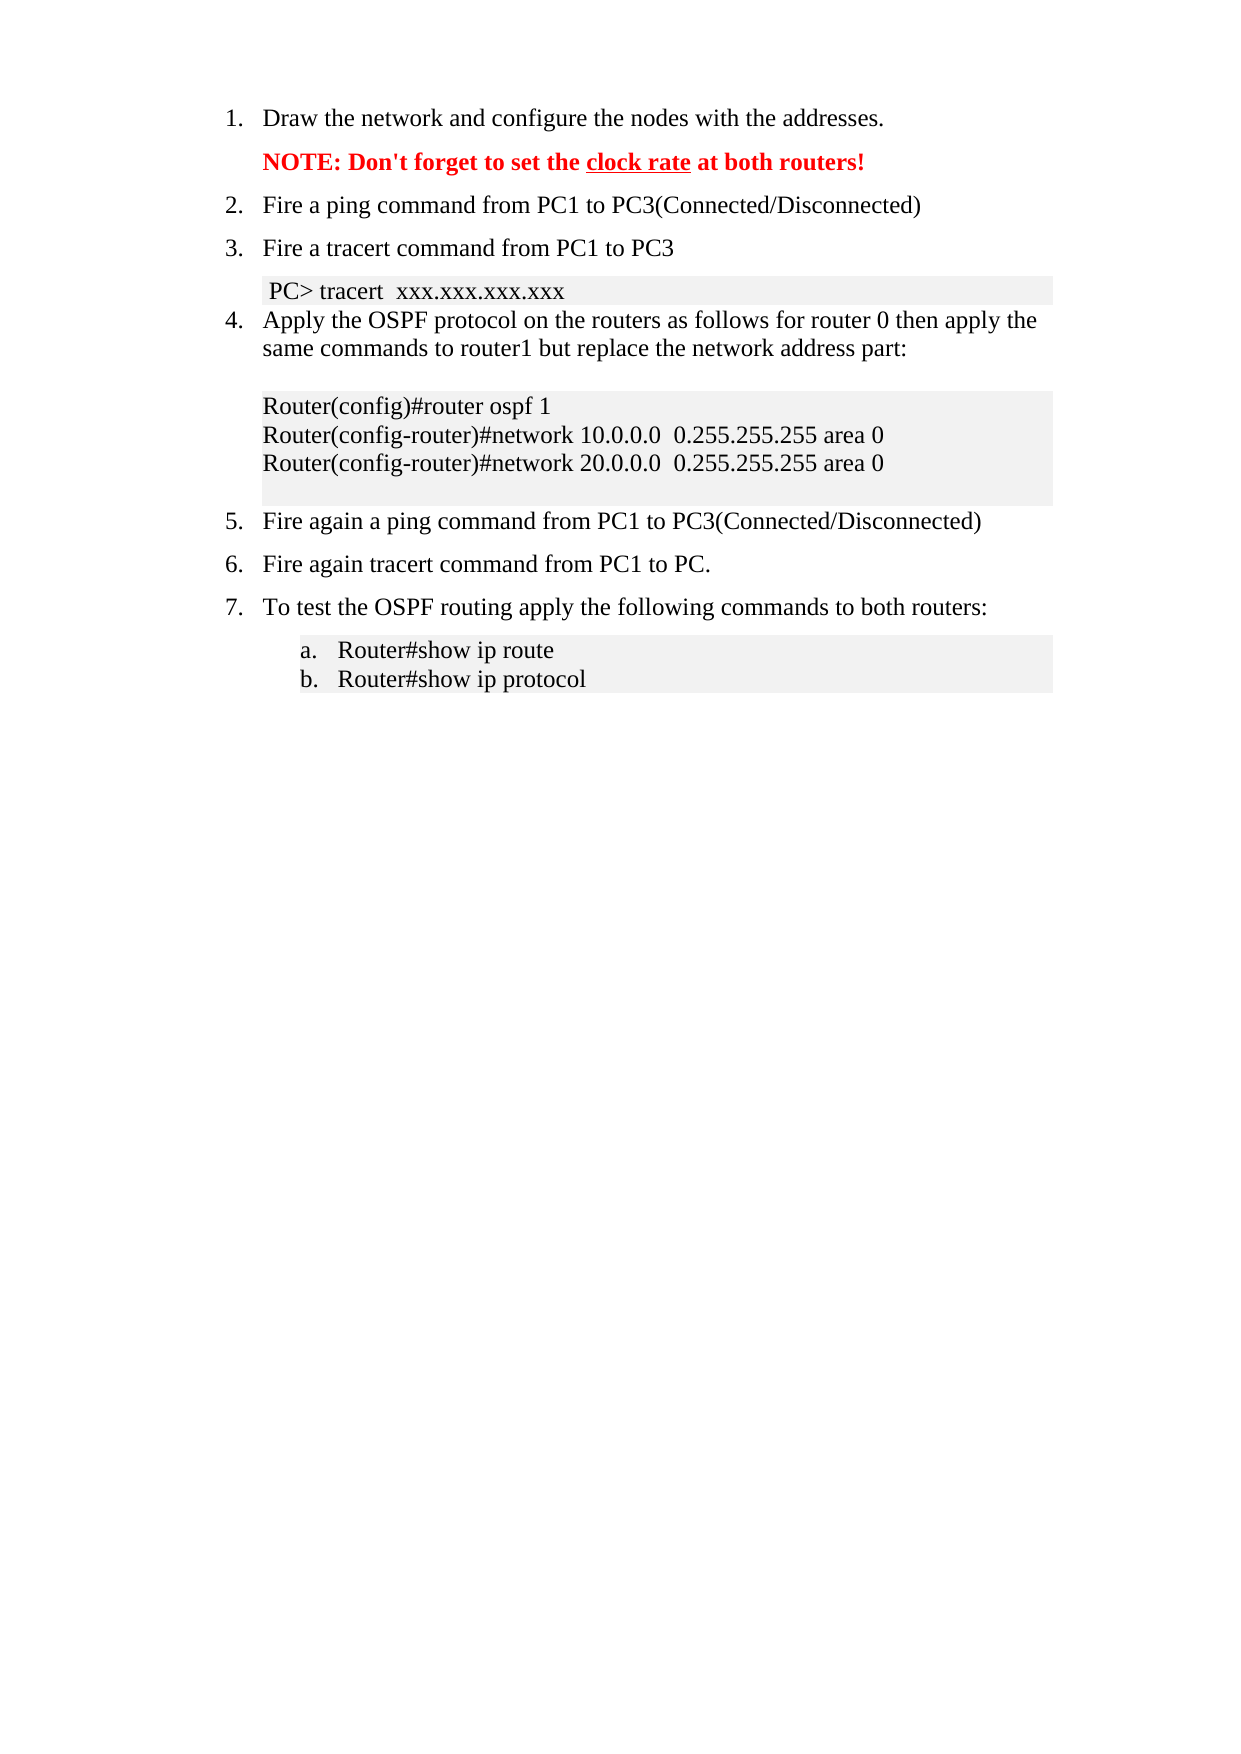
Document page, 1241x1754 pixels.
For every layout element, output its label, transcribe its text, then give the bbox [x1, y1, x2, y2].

list Router(config)#router ospf 1 [262, 391, 1053, 420]
list To test the OSPF routing apply the following commands to both routers: [225, 592, 1053, 621]
list Fire a tracert command from PC1 to PC3 [225, 233, 1053, 262]
list Draw the network and configure the nodes with the addresses. [225, 103, 1053, 132]
list Apply the OSPF protocol on the routers as follows for router 0 then apply the same commands to router1 but replace the network address part: [225, 305, 1053, 362]
list Fire a ping command from PC1 to PC3(Connected/Disconnected) [225, 190, 1053, 218]
list Fire again tracert command from PC1 to PC. [225, 549, 1053, 578]
list Router(config-router)#network 10.0.0.0 0.255.255.255 area 0 [262, 420, 1053, 448]
list PC> tracert xxx.xxx.xxx.xxx [262, 276, 1053, 305]
list NOTE: Don't forget to set the clock rate at both routers! [262, 147, 1053, 175]
list Router#show ip route [300, 635, 1053, 664]
list Router#show ip protocol [300, 664, 1053, 693]
list Fire again a ping command from PC1 to PC3(Connected/Disconnected) [225, 506, 1053, 535]
list Router(config-router)#network 20.0.0.0 0.255.255.255 area 0 [262, 448, 1053, 477]
